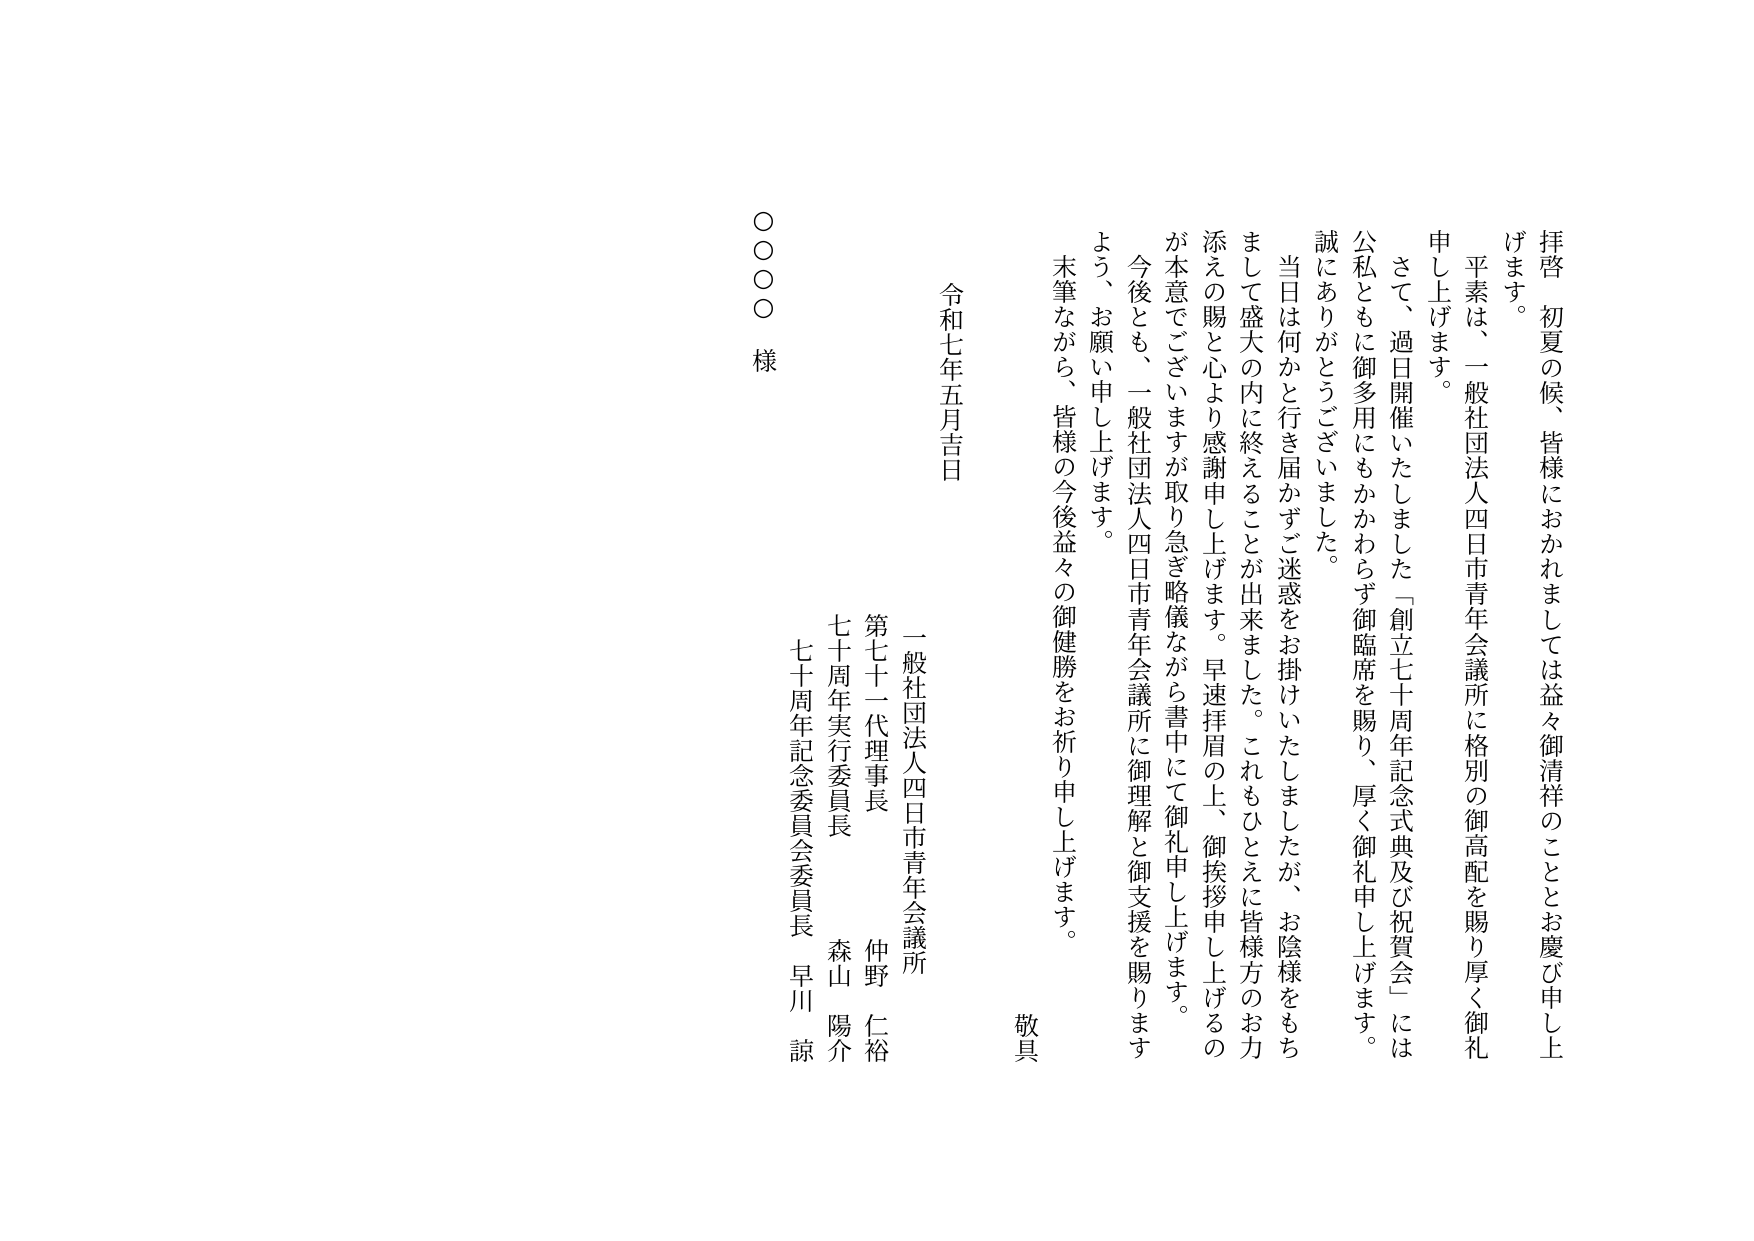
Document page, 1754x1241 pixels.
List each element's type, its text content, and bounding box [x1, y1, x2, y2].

text 当日は何かと行き届かずご迷惑をお掛けいたしましたが、お陰様をもちまして盛大の内に終えることが出来ました。これもひとえに皆様方のお力添えの賜と心より感謝申し上げます。早速拝眉の上、御挨拶申し上げるのが本意でございますが取り急ぎ略儀ながら書中にて御礼申し上げます。 [1158, 229, 1308, 1063]
text 平素は、一般社団法人四日市青年会議所に格別の御高配を賜り厚く御礼申し上げます。 [1421, 229, 1496, 1063]
text ○○○○ 様 [746, 207, 783, 1063]
text 拝啓 初夏の候、皆様におかれましては益々御清祥のこととお慶び申し上げます。 [1496, 229, 1571, 1063]
text 令和七年五月吉日 [933, 207, 971, 1063]
text 敬具 [1008, 229, 1046, 1063]
text さて、過日開催いたしました「創立七十周年記念式典及び祝賀会」には公私ともに御多用にもかかわらず御臨席を賜り、厚く御礼申し上げます。誠にありがとうございました。 [1308, 229, 1421, 1063]
text 七十周年実行委員長 森山 陽介 [821, 294, 858, 1063]
text 七十周年記念委員会委員長 早川 諒 [783, 294, 821, 1063]
text 今後とも、一般社団法人四日市青年会議所に御理解と御支援を賜りますよう、お願い申し上げます。 [1083, 229, 1158, 1063]
text 第七十一代理事長 仲野 仁裕 [858, 294, 896, 1063]
text 一般社団法人四日市青年会議所 [896, 294, 933, 976]
text 末筆ながら、皆様の今後益々の御健勝をお祈り申し上げます。 [1046, 229, 1083, 1063]
